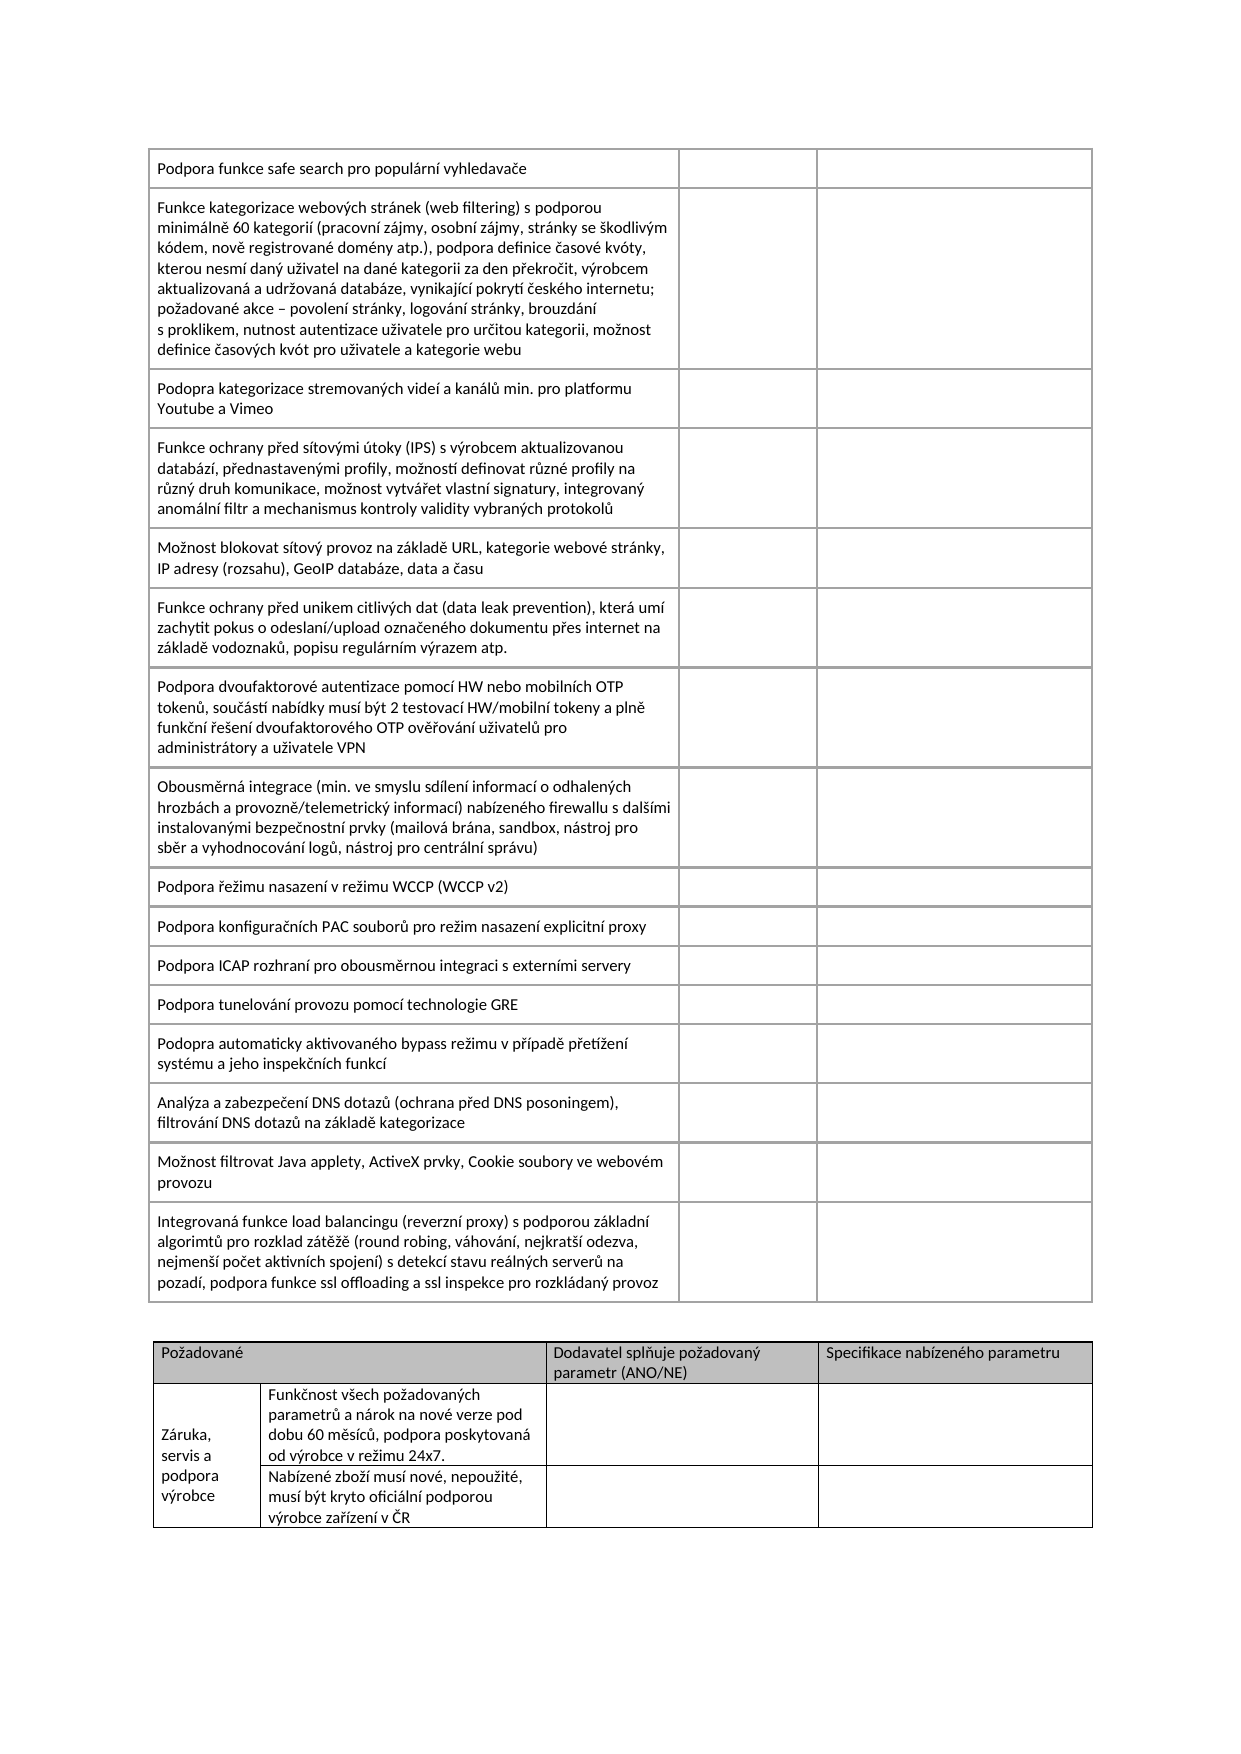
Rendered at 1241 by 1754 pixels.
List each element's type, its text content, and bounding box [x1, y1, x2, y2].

table_cell [818, 1203, 1091, 1301]
table_cell [818, 947, 1091, 983]
table_cell Analýza a zabezpečení DNS dotazů (ochrana před DNS posoningem), filtrování DNS dotazů na základě kategorizace [150, 1084, 678, 1141]
table_cell [818, 669, 1091, 766]
table_cell [680, 908, 816, 944]
table_cell [818, 908, 1091, 944]
table_cell [818, 1025, 1091, 1082]
table_cell [680, 947, 816, 983]
table_cell [680, 589, 816, 666]
table_cell [680, 1084, 816, 1141]
table_cell [818, 986, 1091, 1023]
table_cell [818, 589, 1091, 666]
table_cell Funkčnost všech požadovaných parametrů a nárok na nové verze pod dobu 60 měsíců, podpora poskytovaná od výrobce v režimu 24x7. [261, 1384, 546, 1465]
table_cell [680, 869, 816, 905]
table_cell [818, 769, 1091, 866]
table_cell Podopra automaticky aktivovaného bypass režimu v případě přetížení systému a jeho inspekčních funkcí [150, 1025, 678, 1082]
table_cell Integrovaná funkce load balancingu (reverzní proxy) s podporou základní algorimtů pro rozklad zátěžě (round robing, váhování, nejkratší odezva, nejmenší počet aktivních spojení) s detekcí stavu reálných serverů na pozadí, podpora funkce ssl offloading a ssl inspekce pro rozkládaný provoz [150, 1203, 678, 1301]
table_cell [818, 1084, 1091, 1141]
table_cell [680, 669, 816, 766]
table_cell Podopra kategorizace stremovaných videí a kanálů min. pro platformu Youtube a Vimeo [150, 370, 678, 427]
table_cell [819, 1466, 1092, 1527]
table_cell Funkce ochrany před unikem citlivých dat (data leak prevention), která umí zachytit pokus o odeslaní/upload označeného dokumentu přes internet na základě vodoznaků, popisu regulárním výrazem atp. [150, 589, 678, 666]
table_header Požadované [154, 1343, 546, 1383]
table_cell Funkce ochrany před sítovými útoky (IPS) s výrobcem aktualizovanou databází, přednastavenými profily, možností definovat různé profily na různý druh komunikace, možnost vytvářet vlastní signatury, integrovaný anomální filtr a mechanismus kontroly validity vybraných protokolů [150, 429, 678, 527]
table_cell [547, 1384, 818, 1465]
table_cell Podpora řežimu nasazení v režimu WCCP (WCCP v2) [150, 869, 678, 905]
table_cell Funkce kategorizace webových stránek (web filtering) s podporou minimálně 60 kategorií (pracovní zájmy, osobní zájmy, stránky se škodlivým kódem, nově registrované domény atp.), podpora definice časové kvóty, kterou nesmí daný uživatel na dané kategorii za den překročit, výrobcem aktualizovaná a udržovaná databáze, vynikající pokrytí českého internetu; požadované akce – povolení stránky, logování stránky, brouzdání s proklikem, nutnost autentizace uživatele pro určitou kategorii, možnost definice časových kvót pro uživatele a kategorie webu [150, 189, 678, 368]
table_cell [819, 1384, 1092, 1465]
table_cell [818, 150, 1091, 187]
table_cell Možnost blokovat sítový provoz na základě URL, kategorie webové stránky, IP adresy (rozsahu), GeoIP databáze, data a času [150, 529, 678, 587]
table_cell [680, 1203, 816, 1301]
table_cell Záruka, servis a podpora výrobce [154, 1384, 260, 1527]
table_cell [680, 429, 816, 527]
table_cell Podpora dvoufaktorové autentizace pomocí HW nebo mobilních OTP tokenů, součástí nabídky musí být 2 testovací HW/mobilní tokeny a plně funkční řešení dvoufaktorového OTP ověřování uživatelů pro administrátory a uživatele VPN [150, 669, 678, 766]
table_cell [818, 429, 1091, 527]
table_cell Obousměrná integrace (min. ve smyslu sdílení informací o odhalených hrozbách a provozně/telemetrický informací) nabízeného firewallu s dalšími instalovanými bezpečnostní prvky (mailová brána, sandbox, nástroj pro sběr a vyhodnocování logů, nástroj pro centrální správu) [150, 769, 678, 866]
table_cell Podpora konfiguračních PAC souborů pro režim nasazení explicitní proxy [150, 908, 678, 944]
table_cell [680, 370, 816, 427]
table_cell [547, 1466, 818, 1527]
table_cell Podpora tunelování provozu pomocí technologie GRE [150, 986, 678, 1023]
table_cell [680, 769, 816, 866]
table_cell [680, 150, 816, 187]
table_cell [680, 1144, 816, 1201]
table_cell [818, 869, 1091, 905]
table_cell [680, 1025, 816, 1082]
table_cell [680, 986, 816, 1023]
table_cell [818, 529, 1091, 587]
table_cell [680, 529, 816, 587]
table_header Dodavatel splňuje požadovaný parametr (ANO/NE) [547, 1343, 818, 1383]
table_cell [818, 189, 1091, 368]
table_cell [818, 1144, 1091, 1201]
table_cell [818, 370, 1091, 427]
table_cell Podpora funkce safe search pro populární vyhledavače [150, 150, 678, 187]
table_cell Nabízené zboží musí nové, nepoužité, musí být kryto oficiální podporou výrobce zařízení v ČR [261, 1466, 546, 1527]
table_cell Podpora ICAP rozhraní pro obousměrnou integraci s externími servery [150, 947, 678, 983]
table_cell [680, 189, 816, 368]
table_header Specifikace nabízeného parametru [819, 1343, 1092, 1383]
table_cell Možnost filtrovat Java applety, ActiveX prvky, Cookie soubory ve webovém provozu [150, 1144, 678, 1201]
